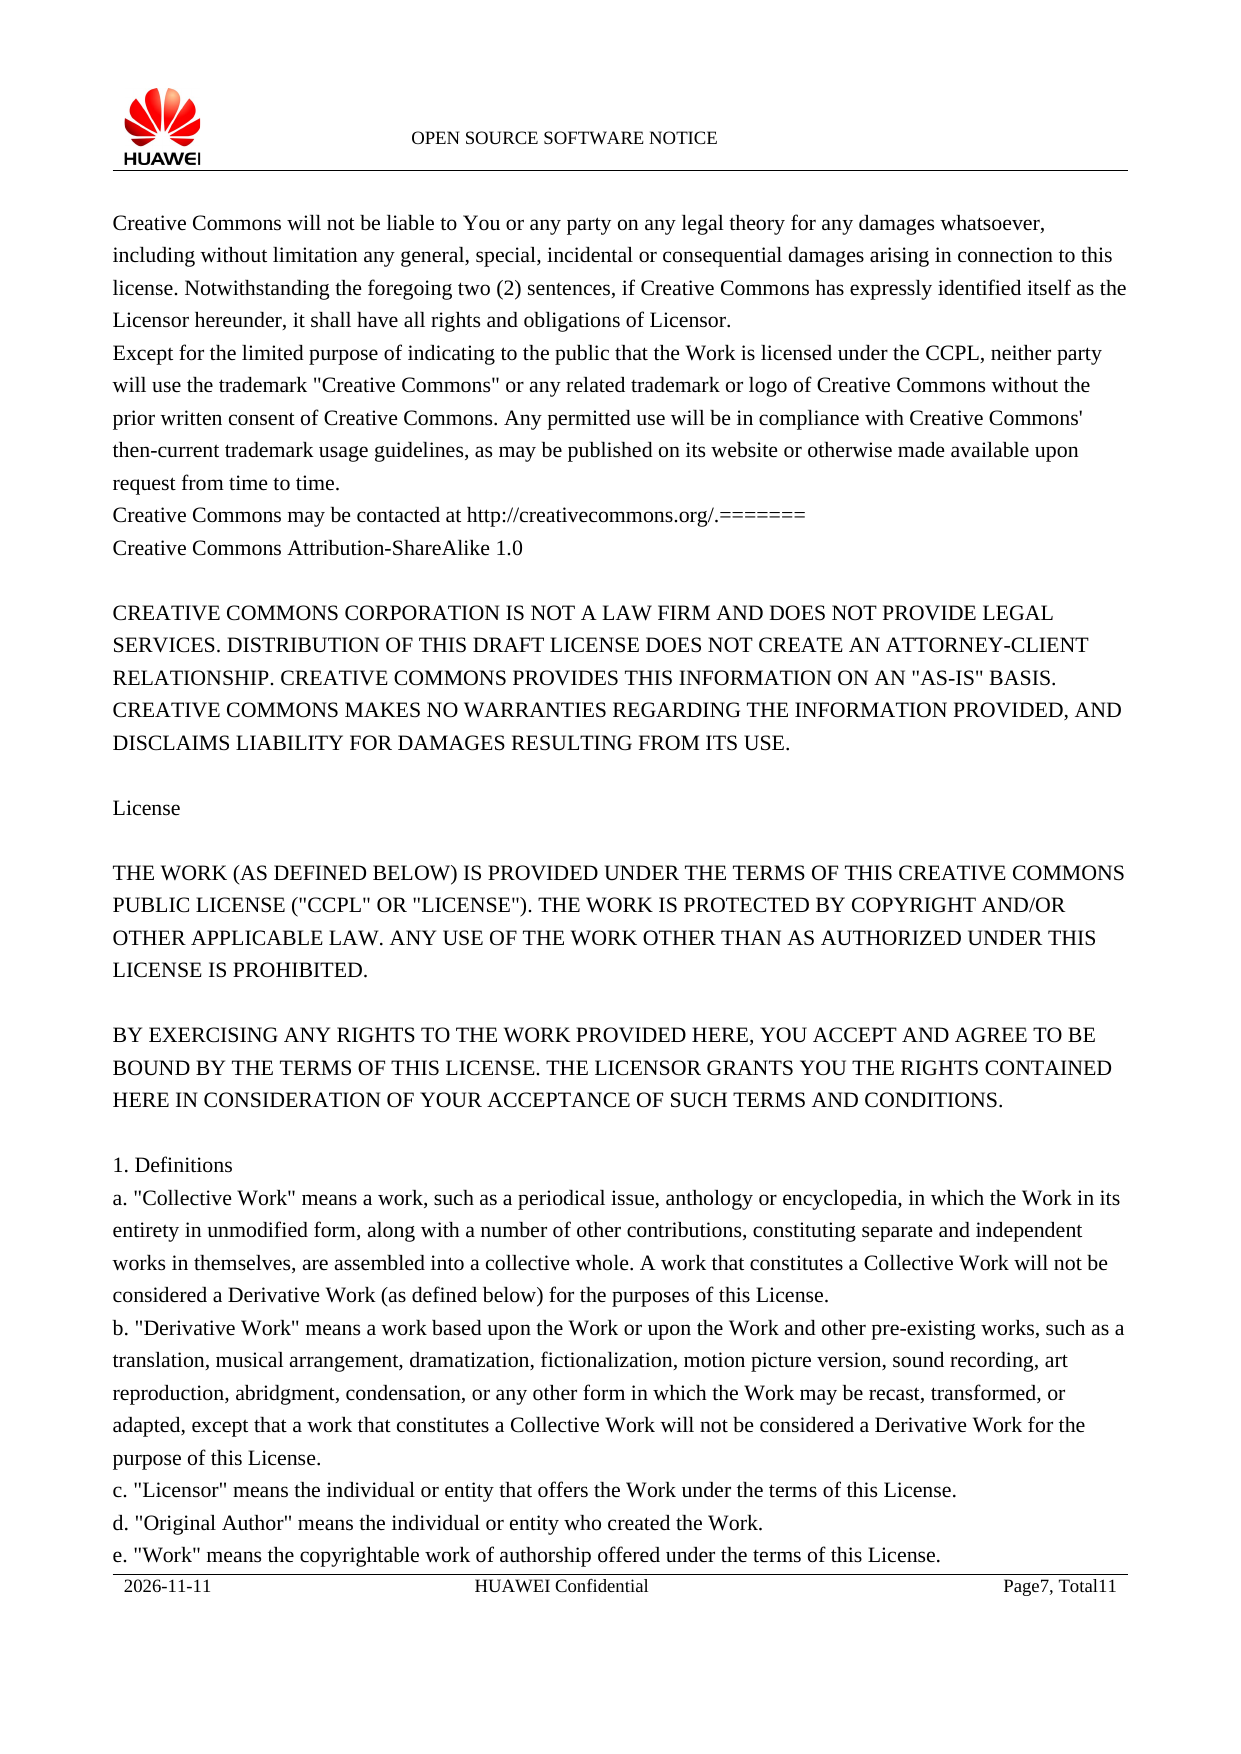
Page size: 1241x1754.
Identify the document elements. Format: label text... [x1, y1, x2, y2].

picture [124, 88, 201, 165]
